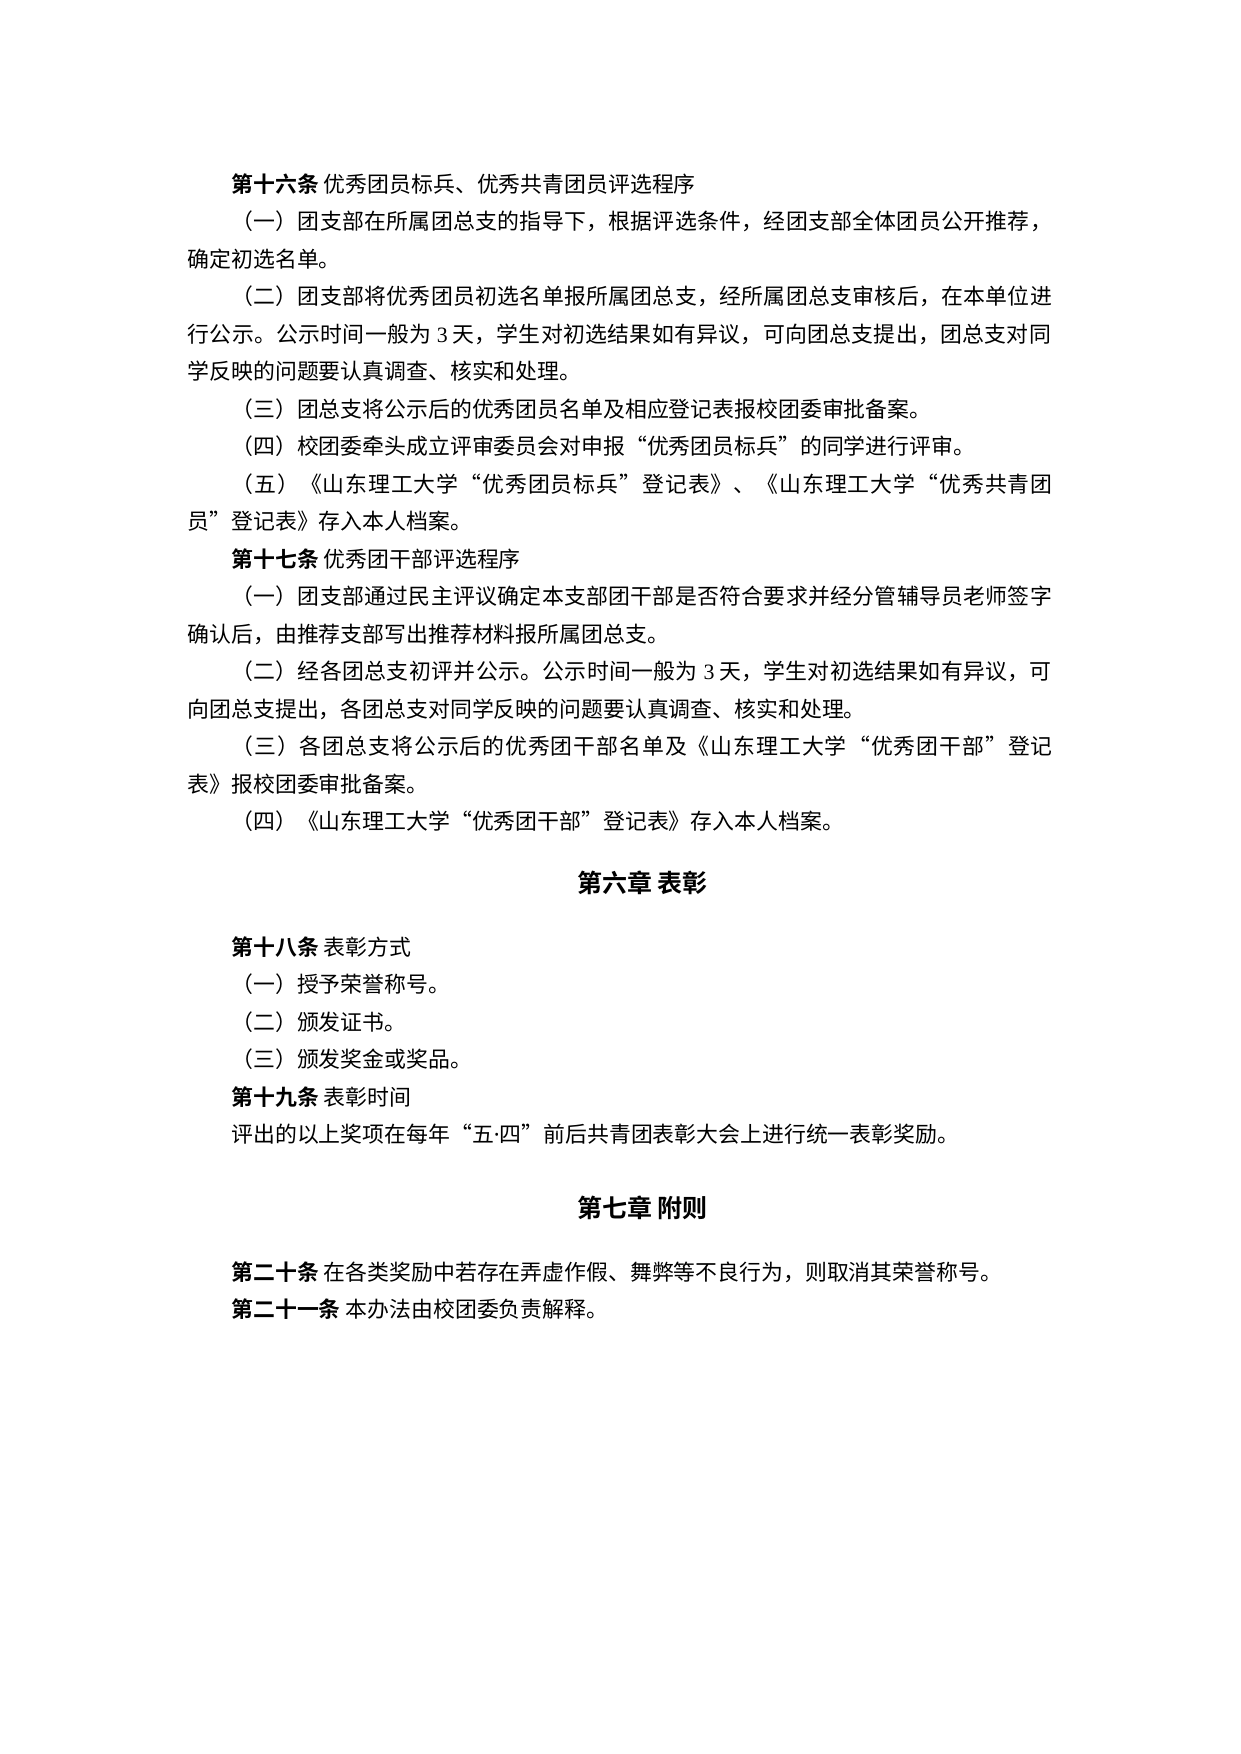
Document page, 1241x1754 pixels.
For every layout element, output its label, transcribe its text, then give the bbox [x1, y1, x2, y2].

text （四）《山东理工大学“优秀团干部”登记表》存入本人档案。 [187, 799, 1053, 837]
text 第十七条 优秀团干部评选程序 [187, 537, 1053, 574]
text （三）团总支将公示后的优秀团员名单及相应登记表报校团委审批备案。 [187, 387, 1053, 424]
text （四）校团委牵头成立评审委员会对申报“优秀团员标兵”的同学进行评审。 [187, 424, 1053, 462]
text （二）团支部将优秀团员初选名单报所属团总支，经所属团总支审核后，在本单位进行公示。公示时间一般为3天，学生对初选结果如有异议，可向团总支提出，团总支对同学反映的问题要认真调查、核实和处理。 [187, 274, 1053, 387]
text 第六章 表彰 [231, 862, 1053, 900]
text （一）团支部通过民主评议确定本支部团干部是否符合要求并经分管辅导员老师签字确认后，由推荐支部写出推荐材料报所属团总支。 [187, 574, 1053, 649]
text 第十六条 优秀团员标兵、优秀共青团员评选程序 [187, 162, 1053, 199]
text 第二十条 在各类奖励中若存在弄虚作假、舞弊等不良行为，则取消其荣誉称号。 [187, 1250, 1053, 1288]
text 第十八条 表彰方式 [187, 925, 1053, 962]
text （二）颁发证书。 [187, 1000, 1053, 1037]
text （一）团支部在所属团总支的指导下，根据评选条件，经团支部全体团员公开推荐，确定初选名单。 [187, 199, 1053, 274]
text （五）《山东理工大学“优秀团员标兵”登记表》、《山东理工大学“优秀共青团员”登记表》存入本人档案。 [187, 462, 1053, 537]
text 评出的以上奖项在每年“五·四”前后共青团表彰大会上进行统一表彰奖励。 [187, 1112, 1053, 1150]
text （二）经各团总支初评并公示。公示时间一般为3天，学生对初选结果如有异议，可向团总支提出，各团总支对同学反映的问题要认真调查、核实和处理。 [187, 649, 1053, 724]
text 第二十一条 本办法由校团委负责解释。 [187, 1288, 1053, 1325]
text 第十九条 表彰时间 [187, 1075, 1053, 1112]
text 第七章 附则 [231, 1187, 1053, 1225]
text （三）各团总支将公示后的优秀团干部名单及《山东理工大学“优秀团干部”登记表》报校团委审批备案。 [187, 724, 1053, 799]
text （三）颁发奖金或奖品。 [187, 1037, 1053, 1075]
text （一）授予荣誉称号。 [187, 962, 1053, 1000]
